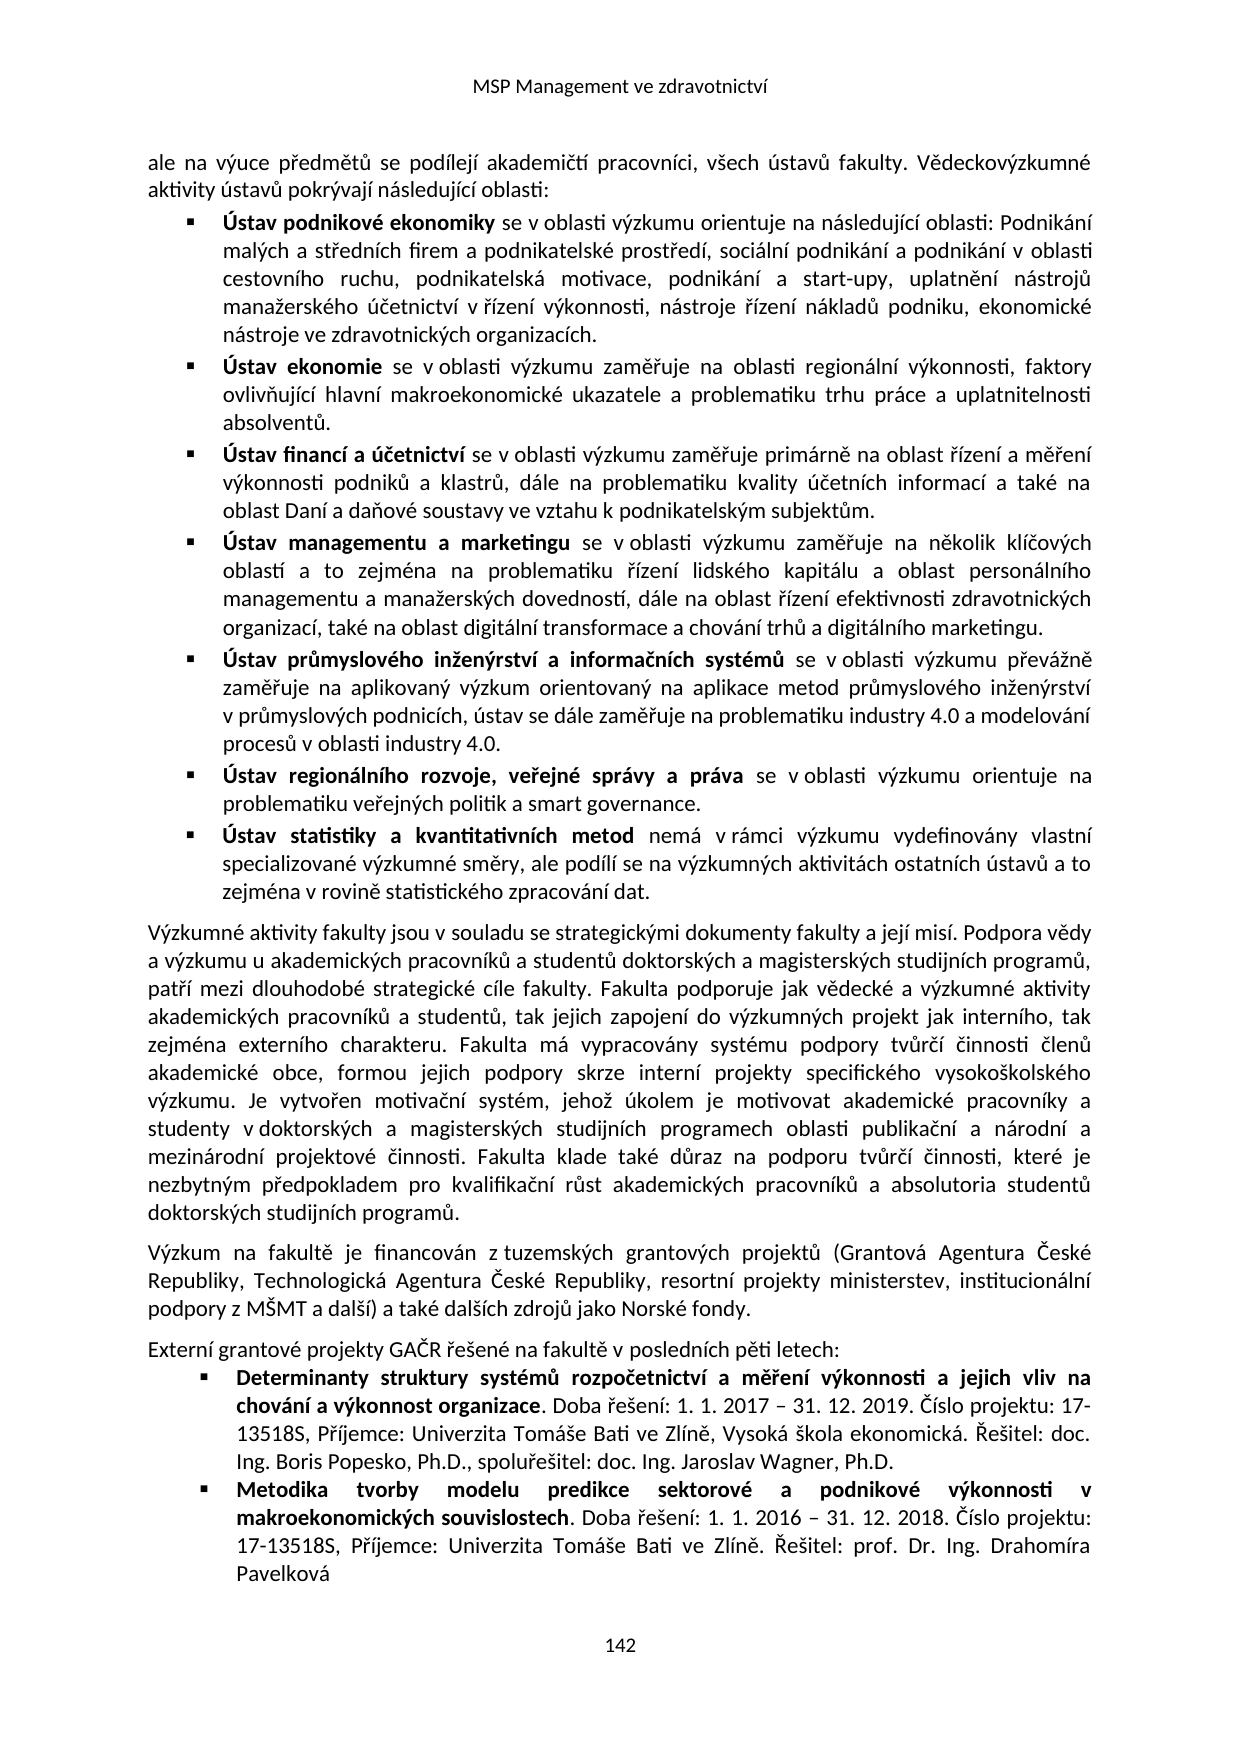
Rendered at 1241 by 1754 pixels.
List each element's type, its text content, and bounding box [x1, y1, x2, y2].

list Determinanty struktury systémů rozpočetnictví a měření výkonnosti a jejich vliv na chování a výkonnost organizace. Doba řešení: 1. 1. 2017 – 31. 12. 2019. Číslo projektu: 17-13518S, Příjemce: Univerzita Tomáše Bati ve Zlíně, Vysoká škola ekonomická. Řešitel: doc. Ing. Boris Popesko, Ph.D., spoluřešitel: doc. Ing. Jaroslav Wagner, Ph.D. [199, 1363, 1093, 1475]
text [148, 148, 1093, 204]
text Výzkum na fakultě je financován z tuzemských grantových projektů (Grantová Agentura České Republiky, Technologická Agentura České Republiky, resortní projekty ministerstev, institucionální podpory z MŠMT a další) a také dalších zdrojů jako Norské fondy. [148, 1238, 1093, 1323]
subtitle Ústav regionálního rozvoje, veřejné správy a práva se v oblasti výzkumu orientuje na problematiku veřejných politik a smart governance. [185, 761, 1093, 817]
subtitle Ústav financí a účetnictví se v oblasti výzkumu zaměřuje primárně na oblast řízení a měření výkonnosti podniků a klastrů, dále na problematiku kvality účetních informací a také na oblast Daní a daňové soustavy ve vztahu k podnikatelským subjektům. [185, 440, 1093, 524]
text Výzkumné aktivity fakulty jsou v souladu se strategickými dokumenty fakulty a její misí. Podpora vědy a výzkumu u akademických pracovníků a studentů doktorských a magisterských studijních programů, patří mezi dlouhodobé strategické cíle fakulty. Fakulta podporuje jak vědecké a výzkumné aktivity akademických pracovníků a studentů, tak jejich zapojení do výzkumných projekt jak interního, tak zejména externího charakteru. Fakulta má vypracovány systému podpory tvůrčí činnosti členů akademické obce, formou jejich podpory skrze interní projekty specifického vysokoškolského výzkumu. Je vytvořen motivační systém, jehož úkolem je motivovat akademické pracovníky a studenty v doktorských a magisterských studijních programech oblasti publikační a národní a mezinárodní projektové činnosti. Fakulta klade také důraz na podporu tvůrčí činnosti, které je nezbytným předpokladem pro kvalifikační růst akademických pracovníků a absolutoria studentů doktorských studijních programů. [148, 918, 1093, 1226]
subtitle Ústav podnikové ekonomiky se v oblasti výzkumu orientuje na následující oblasti: Podnikání malých a středních firem a podnikatelské prostředí, sociální podnikání a podnikání v oblasti cestovního ruchu, podnikatelská motivace, podnikání a start-upy, uplatnění nástrojů manažerského účetnictví v řízení výkonnosti, nástroje řízení nákladů podniku, ekonomické nástroje ve zdravotnických organizacích. [185, 208, 1093, 348]
text Externí grantové projekty GAČR řešené na fakultě v posledních pěti letech: [148, 1335, 1093, 1363]
subtitle Ústav průmyslového inženýrství a informačních systémů se v oblasti výzkumu převážně zaměřuje na aplikovaný výzkum orientovaný na aplikace metod průmyslového inženýrství v průmyslových podnicích, ústav se dále zaměřuje na problematiku industry 4.0 a modelování procesů v oblasti industry 4.0. [185, 645, 1093, 757]
subtitle Ústav ekonomie se v oblasti výzkumu zaměřuje na oblasti regionální výkonnosti, faktory ovlivňující hlavní makroekonomické ukazatele a problematiku trhu práce a uplatnitelnosti absolventů. [185, 352, 1093, 436]
subtitle Ústav statistiky a kvantitativních metod nemá v rámci výzkumu vydefinovány vlastní specializované výzkumné směry, ale podílí se na výzkumných aktivitách ostatních ústavů a to zejména v rovině statistického zpracování dat. [185, 821, 1093, 905]
subtitle Ústav managementu a marketingu se v oblasti výzkumu zaměřuje na několik klíčových oblastí a to zejména na problematiku řízení lidského kapitálu a oblast personálního managementu a manažerských dovedností, dále na oblast řízení efektivnosti zdravotnických organizací, také na oblast digitální transformace a chování trhů a digitálního marketingu. [185, 528, 1093, 641]
list Metodika tvorby modelu predikce sektorové a podnikové výkonnosti v makroekonomických souvislostech. Doba řešení: 1. 1. 2016 – 31. 12. 2018. Číslo projektu: 17-13518S, Příjemce: Univerzita Tomáše Bati ve Zlíně. Řešitel: prof. Dr. Ing. Drahomíra Pavelková [199, 1475, 1093, 1587]
